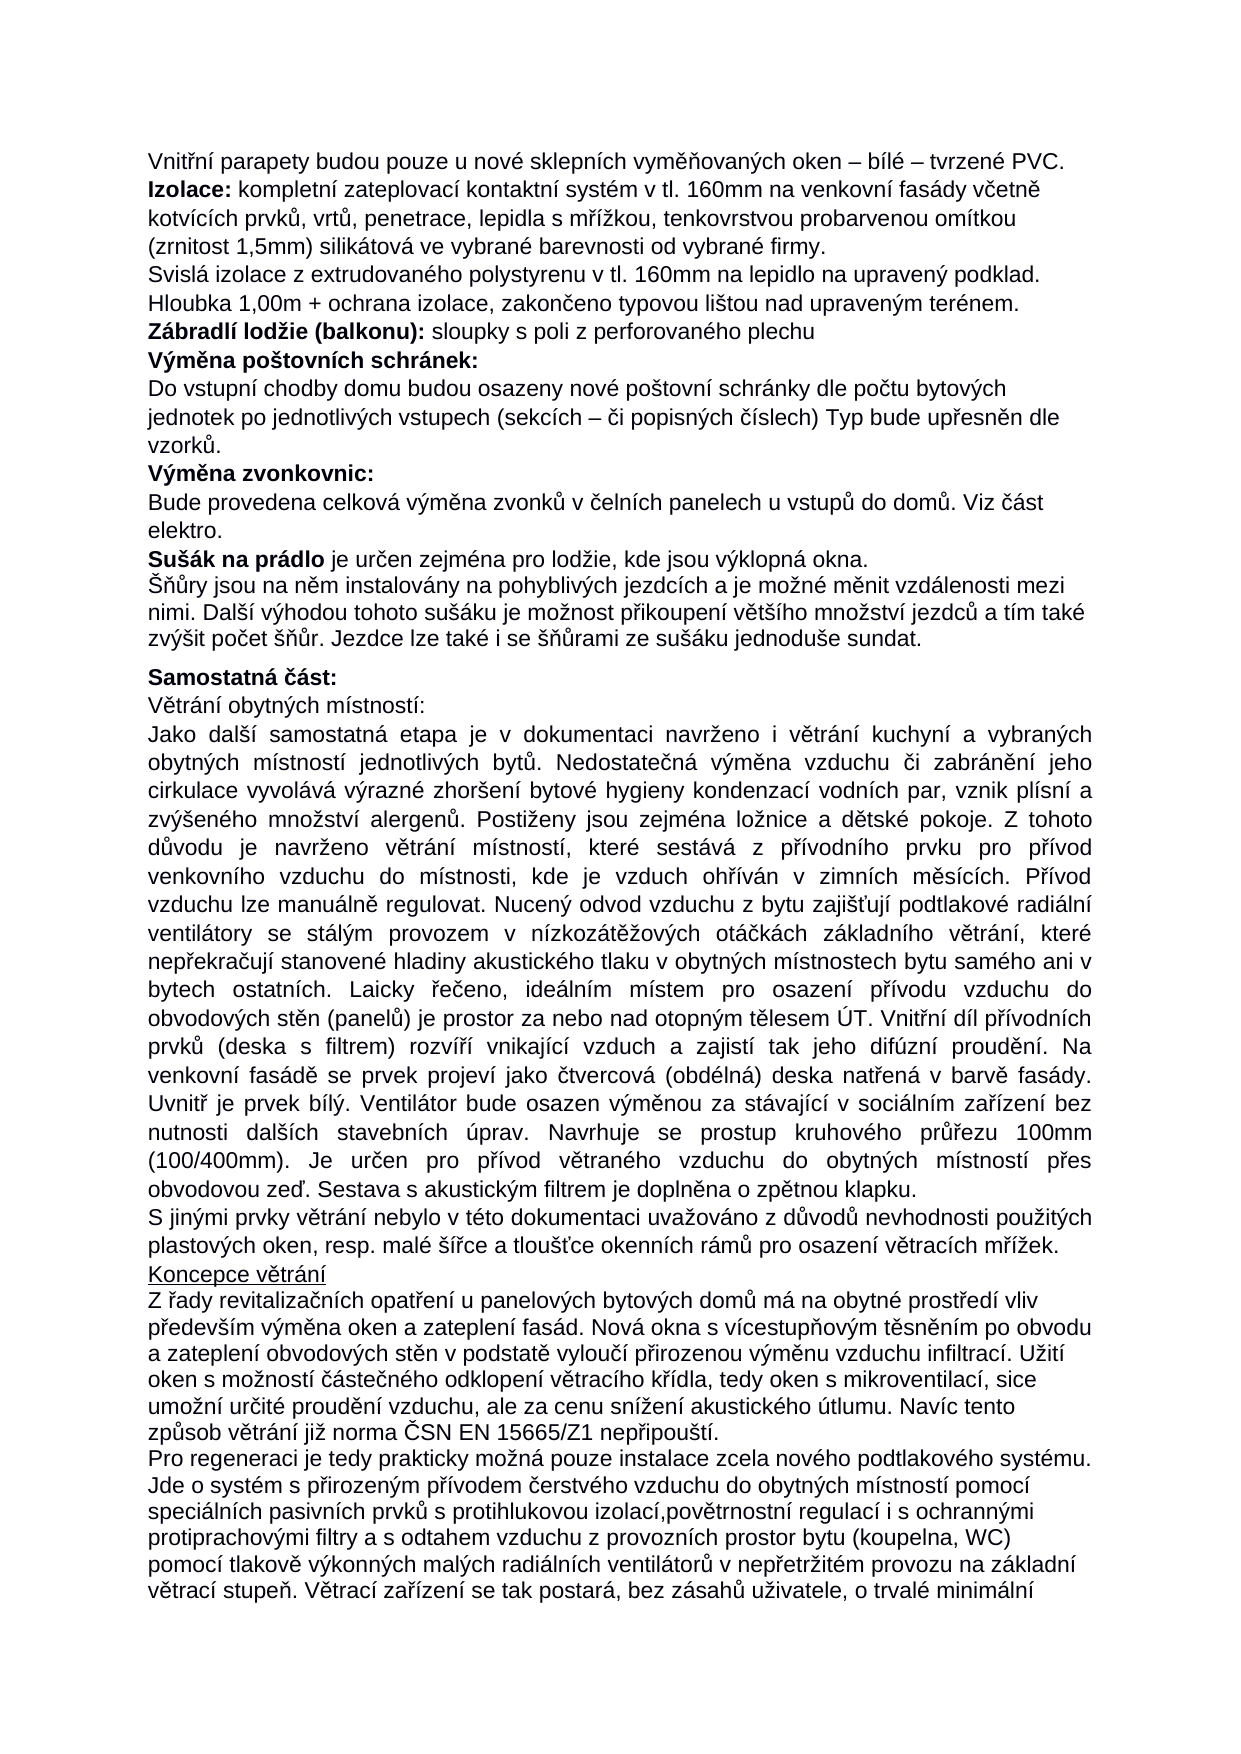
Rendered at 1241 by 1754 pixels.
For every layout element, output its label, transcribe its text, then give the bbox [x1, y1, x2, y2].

text Zábradlí lodžie (balkonu): sloupky s poli z perforovaného plechu [148, 318, 1093, 344]
text Jako další samostatná etapa je v dokumentaci navrženo i větrání kuchyní a vybraných obytných místností jednotlivých bytů. Nedostatečná výměna vzduchu či zabránění jeho cirkulace vyvolává výrazné zhoršení bytové hygieny kondenzací vodních par, vznik plísní a zvýšeného množství alergenů. Postiženy jsou zejména ložnice a dětské pokoje. Z tohoto důvodu je navrženo větrání místností, které sestává z přívodního prvku pro přívod venkovního vzduchu do místnosti, kde je vzduch ohříván v zimních měsících. Přívod vzduchu lze manuálně regulovat. Nucený odvod vzduchu z bytu zajišťují podtlakové radiální ventilátory se stálým provozem v nízkozátěžových otáčkách základního větrání, které nepřekračují stanovené hladiny akustického tlaku v obytných místnostech bytu samého ani v bytech ostatních. Laicky řečeno, ideálním místem pro osazení přívodu vzduchu do obvodových stěn (panelů) je prostor za nebo nad otopným tělesem ÚT. Vnitřní díl přívodních prvků (deska s filtrem) rozvíří vnikající vzduch a zajistí tak jeho difúzní proudění. Na venkovní fasádě se prvek projeví jako čtvercová (obdélná) deska natřená v barvě fasády. Uvnitř je prvek bílý. Ventilátor bude osazen výměnou za stávající v sociálním zařízení bez nutnosti dalších stavebních úprav. Navrhuje se prostup kruhového průřezu 100mm (100/400mm). Je určen pro přívod větraného vzduchu do obytných místností přes obvodovou zeď. Sestava s akustickým filtrem je doplněna o zpětnou klapku. [148, 721, 1093, 1202]
text Výměna zvonkovnic: [148, 460, 1093, 487]
text Bude provedena celková výměna zvonků v čelních panelech u vstupů do domů. Viz část elektro. [148, 489, 1093, 544]
text Samostatná část: [148, 664, 1093, 690]
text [148, 1445, 1093, 1603]
text Do vstupní chodby domu budou osazeny nové poštovní schránky dle počtu bytových jednotek po jednotlivých vstupech (sekcích – či popisných číslech) Typ bude upřesněn dle vzorků. [148, 375, 1093, 458]
text S jinými prvky větrání nebylo v této dokumentaci uvažováno z důvodů nevhodnosti použitých plastových oken, resp. malé šířce a tloušťce okenních rámů pro osazení větracích mřížek. [148, 1204, 1093, 1259]
text Izolace: kompletní zateplovací kontaktní systém v tl. 160mm na venkovní fasády včetně kotvících prvků, vrtů, penetrace, lepidla s mřížkou, tenkovrstvou probarvenou omítkou (zrnitost 1,5mm) silikátová ve vybrané barevnosti od vybrané firmy. [148, 176, 1093, 259]
text Větrání obytných místností: [148, 692, 1093, 718]
text Výměna poštovních schránek: [148, 347, 1093, 373]
text Z řady revitalizačních opatření u panelových bytových domů má na obytné prostředí vliv především výměna oken a zateplení fasád. Nová okna s vícestupňovým těsněním po obvodu a zateplení obvodových stěn v podstatě vyloučí přirozenou výměnu vzduchu infiltrací. Užití oken s možností částečného odklopení větracího křídla, tedy oken s mikroventilací, sice umožní určité proudění vzduchu, ale za cenu snížení akustického útlumu. Navíc tento způsob větrání již norma ČSN EN 15665/Z1 nepřipouští. [148, 1287, 1093, 1445]
text Vnitřní parapety budou pouze u nové sklepních vyměňovaných oken – bílé – tvrzené PVC. [148, 148, 1093, 174]
text Svislá izolace z extrudovaného polystyrenu v tl. 160mm na lepidlo na upravený podklad. Hloubka 1,00m + ochrana izolace, zakončeno typovou lištou nad upraveným terénem. [148, 261, 1093, 316]
text Koncepce větrání [148, 1261, 1093, 1287]
text Sušák na prádlo je určen zejména pro lodžie, kde jsou výklopná okna. Šňůry jsou na něm instalovány na pohyblivých jezdcích a je možné měnit vzdálenosti mezi nimi. Další výhodou tohoto sušáku je možnost přikoupení většího množství jezdců a tím také zvýšit počet šňůr. Jezdce lze také i se šňůrami ze sušáku jednoduše sundat. [148, 546, 1093, 651]
